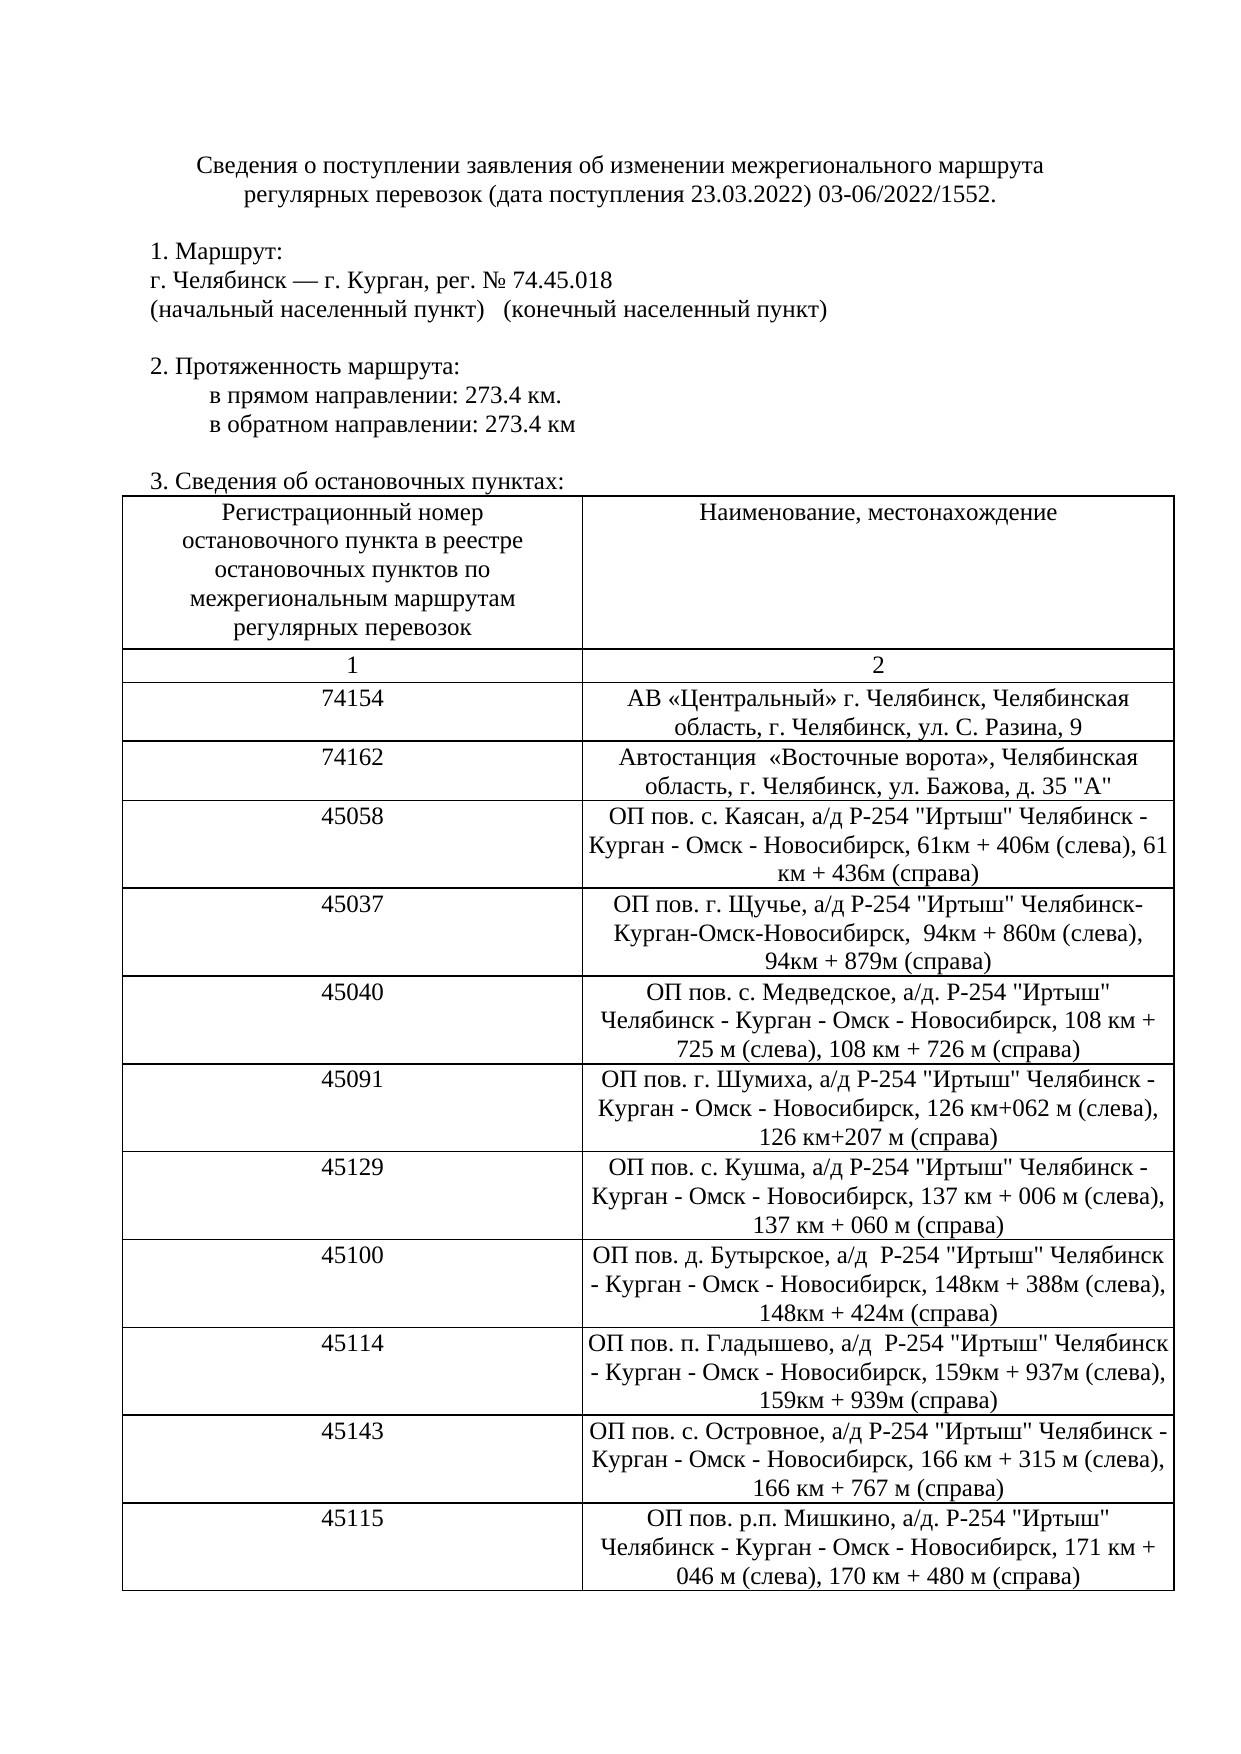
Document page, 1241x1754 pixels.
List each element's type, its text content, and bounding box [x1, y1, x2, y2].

table_cell ОП пов. г. Щучье, а/д Р-254 "Иртыш" Челябинск-Курган-Омск-Новосибирск, 94км + 860м (слева), 94км + 879м (справа) [583, 889, 1173, 975]
text 1. Маршрут: [150, 236, 1090, 265]
table_header Регистрационный номер остановочного пункта в реестре остановочных пунктов по межрегиональным маршрутам регулярных перевозок [123, 497, 582, 648]
text в обратном направлении: 273.4 км [150, 409, 1090, 437]
text г. Челябинск — г. Курган, рег. № 74.45.018 [150, 265, 1090, 294]
table_cell 45129 [123, 1152, 582, 1238]
table_cell 74154 [123, 683, 582, 740]
text 2. Протяженность маршрута: [150, 351, 1090, 380]
table_cell 45115 [123, 1504, 582, 1590]
text 3. Сведения об остановочных пунктах: [150, 466, 1090, 495]
table_cell 2 [583, 650, 1173, 681]
table_cell АВ «Центральный» г. Челябинск, Челябинская область, г. Челябинск, ул. С. Разина, 9 [583, 683, 1173, 740]
table_cell ОП пов. с. Медведское, а/д. Р-254 "Иртыш" Челябинск - Курган - Омск - Новосибирск, 108 км + 725 м (слева), 108 км + 726 м (справа) [583, 977, 1173, 1063]
table_cell ОП пов. с. Кушма, а/д Р-254 "Иртыш" Челябинск - Курган - Омск - Новосибирск, 137 км + 006 м (слева), 137 км + 060 м (справа) [583, 1152, 1173, 1238]
table_cell 45143 [123, 1416, 582, 1502]
text Сведения о поступлении заявления об изменении межрегионального маршрута регулярных перевозок (дата поступления 23.03.2022) 03-06/2022/1552. [150, 150, 1090, 207]
table_cell 74162 [123, 742, 582, 799]
table_header Наименование, местонахождение [583, 497, 1173, 648]
table_cell 45100 [123, 1240, 582, 1326]
table_cell ОП пов. д. Бутырское, а/д Р-254 "Иртыш" Челябинск - Курган - Омск - Новосибирск, 148км + 388м (слева), 148км + 424м (справа) [583, 1240, 1173, 1326]
text в прямом направлении: 273.4 км. [150, 380, 1090, 409]
table_cell 45114 [123, 1328, 582, 1414]
table_cell Автостанция «Восточные ворота», Челябинская область, г. Челябинск, ул. Бажова, д. 35 "А" [583, 742, 1173, 799]
table_cell 45091 [123, 1065, 582, 1151]
table_cell ОП пов. р.п. Мишкино, а/д. Р-254 "Иртыш" Челябинск - Курган - Омск - Новосибирск, 171 км + 046 м (слева), 170 км + 480 м (справа) [583, 1504, 1173, 1590]
table_cell 45040 [123, 977, 582, 1063]
table_cell ОП пов. с. Каясан, а/д Р-254 "Иртыш" Челябинск - Курган - Омск - Новосибирск, 61км + 406м (слева), 61 км + 436м (справа) [583, 801, 1173, 887]
table_cell ОП пов. г. Шумиха, а/д Р-254 "Иртыш" Челябинск - Курган - Омск - Новосибирск, 126 км+062 м (слева), 126 км+207 м (справа) [583, 1065, 1173, 1151]
table_cell 45037 [123, 889, 582, 975]
table_cell 45058 [123, 801, 582, 887]
table_cell ОП пов. с. Островное, а/д Р-254 "Иртыш" Челябинск - Курган - Омск - Новосибирск, 166 км + 315 м (слева), 166 км + 767 м (справа) [583, 1416, 1173, 1502]
text (начальный населенный пункт) (конечный населенный пункт) [150, 294, 1090, 322]
table_cell 1 [123, 650, 582, 681]
table_cell ОП пов. п. Гладышево, а/д Р-254 "Иртыш" Челябинск - Курган - Омск - Новосибирск, 159км + 937м (слева), 159км + 939м (справа) [583, 1328, 1173, 1414]
